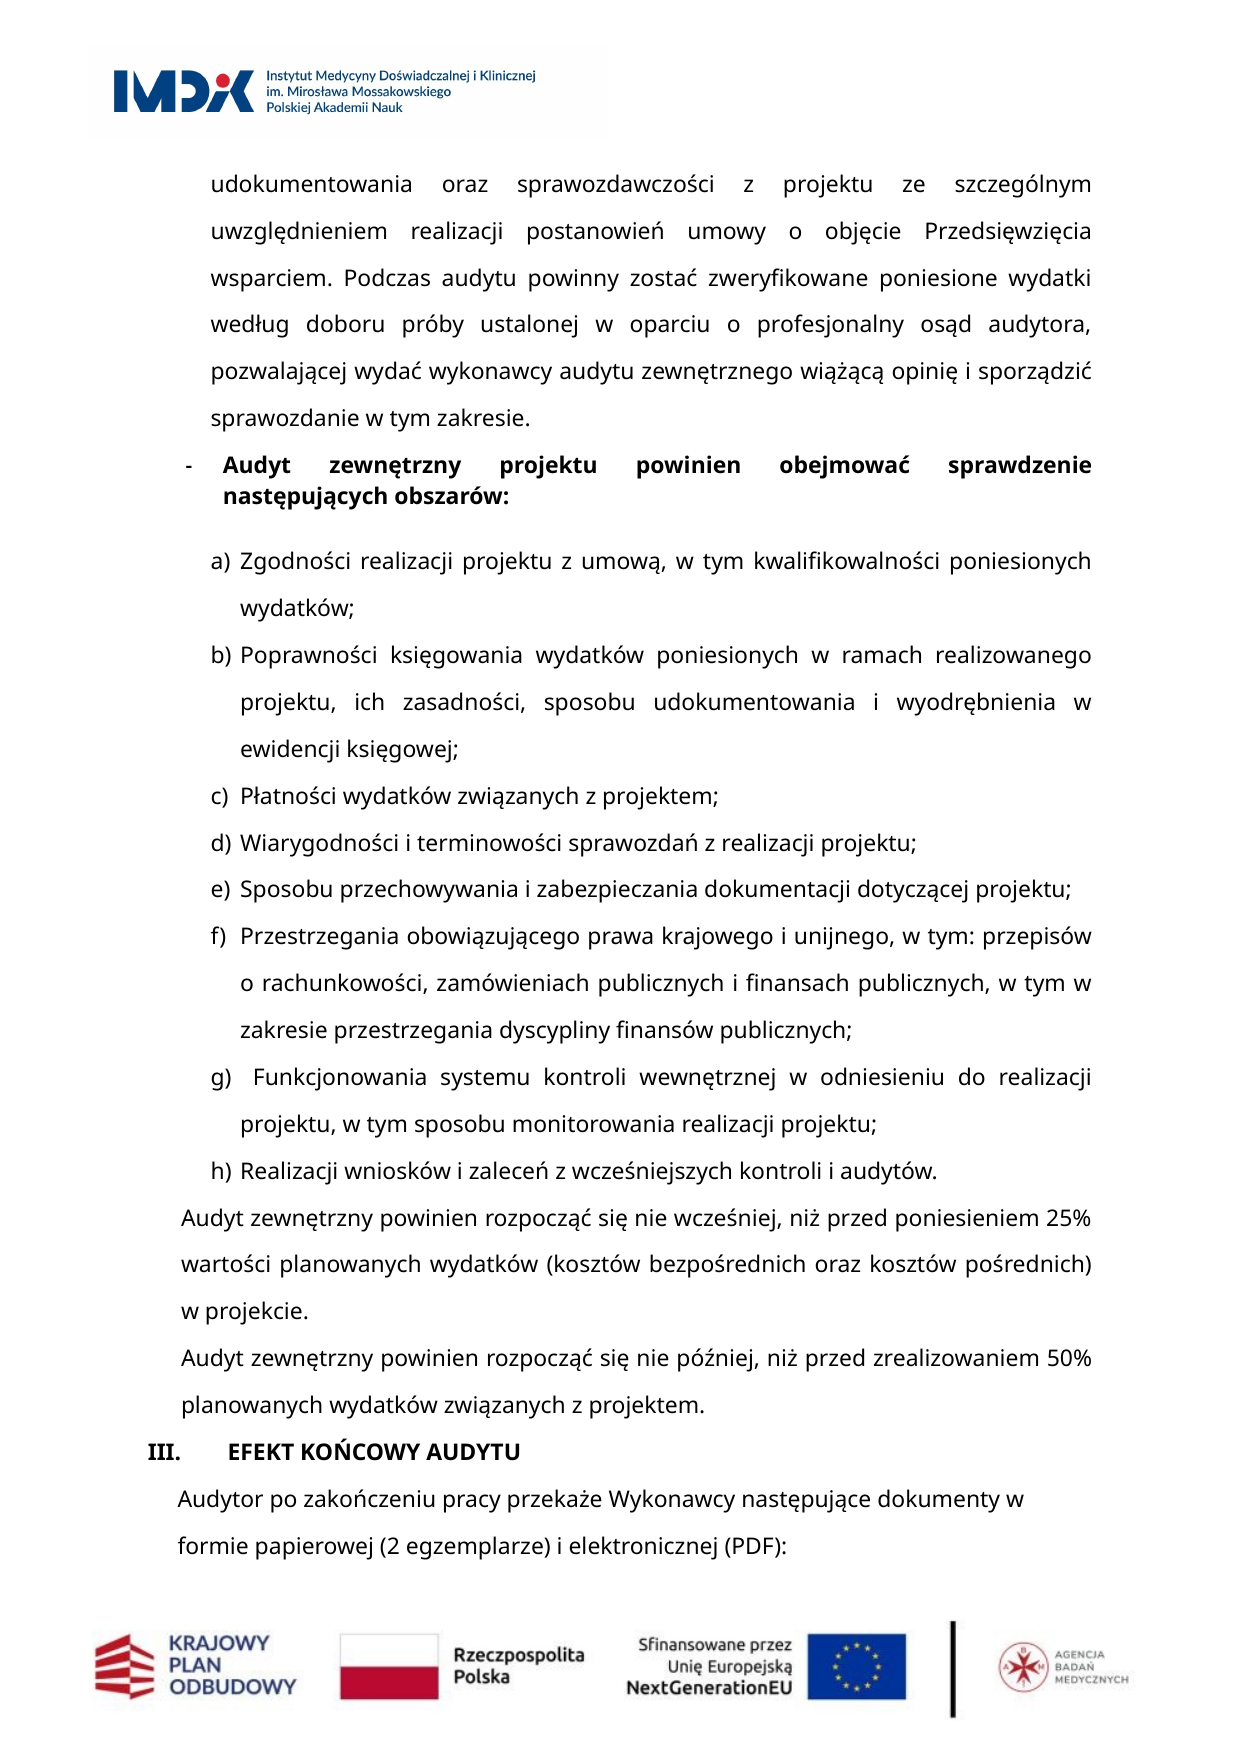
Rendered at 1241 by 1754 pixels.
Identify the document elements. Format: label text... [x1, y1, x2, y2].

picture [88, 44, 609, 140]
list Płatności wydatków związanych z projektem; [210, 779, 1093, 811]
list Funkcjonowania systemu kontroli wewnętrznej w odniesieniu do realizacji projektu, w tym sposobu monitorowania realizacji projektu; [210, 1061, 1093, 1139]
list Audyt zewnętrzny powinien rozpocząć się nie wcześniej, niż przed poniesieniem 25% wartości planowanych wydatków (kosztów bezpośrednich oraz kosztów pośrednich) w projekcie. [181, 1201, 1093, 1326]
list Przestrzegania obowiązującego prawa krajowego i unijnego, w tym: przepisów o rachunkowości, zamówieniach publicznych i finansach publicznych, w tym w zakresie przestrzegania dyscypliny finansów publicznych; [210, 920, 1093, 1045]
list Audytor po zakończeniu pracy przekaże Wykonawcy następujące dokumenty w formie papierowej (2 egzemplarze) i elektronicznej (PDF): [177, 1483, 1093, 1561]
list Poprawności księgowania wydatków poniesionych w ramach realizowanego projektu, ich zasadności, sposobu udokumentowania i wyodrębnienia w ewidencji księgowej; [210, 639, 1093, 764]
list Audyt zewnętrzny projektu powinien obejmować sprawdzenie następujących obszarów: [185, 449, 1093, 511]
list EFEKT KOŃCOWY AUDYTU [148, 1436, 1093, 1467]
list Zgodności realizacji projektu z umową, w tym kwalifikowalności poniesionych wydatków; [210, 545, 1093, 623]
list Wiarygodności i terminowości sprawozdań z realizacji projektu; [210, 826, 1093, 858]
picture [73, 1610, 1173, 1722]
list Sposobu przechowywania i zabezpieczania dokumentacji dotyczącej projektu; [210, 873, 1093, 904]
list Audyt zewnętrzny powinien rozpocząć się nie później, niż przed zrealizowaniem 50% planowanych wydatków związanych z projektem. [181, 1342, 1093, 1420]
list Realizacji wniosków i zaleceń z wcześniejszych kontroli i audytów. [210, 1154, 1093, 1186]
